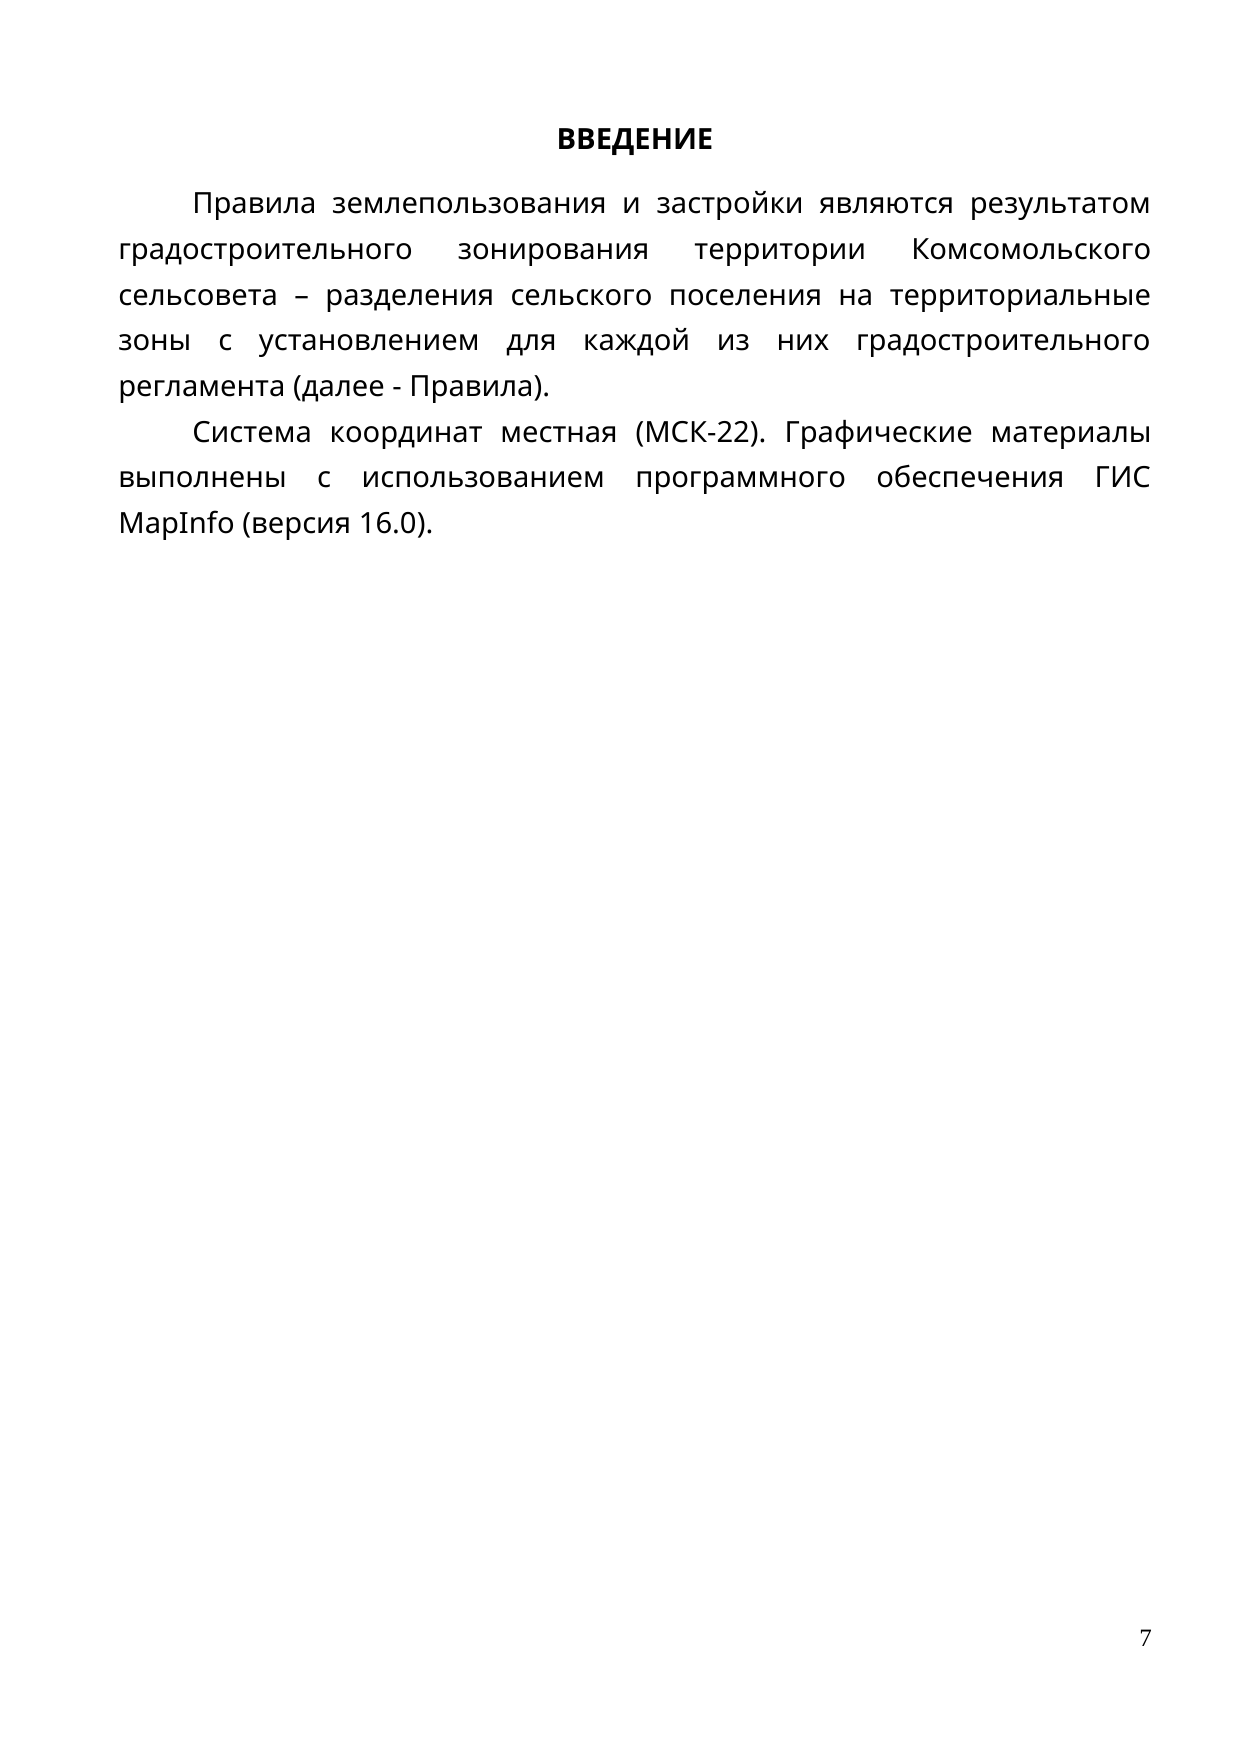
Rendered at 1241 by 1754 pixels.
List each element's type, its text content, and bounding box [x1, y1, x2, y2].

text Система координат местная (МСК-22). Графические материалы выполнены с использованием программного обеспечения ГИС MapInfo (версия 16.0). [118, 411, 1152, 542]
subtitle Введение [118, 118, 1152, 158]
text Правила землепользования и застройки являются результатом градостроительного зонирования территории Комсомольского сельсовета – разделения сельского поселения на территориальные зоны с установлением для каждой из них градостроительного регламента (далее - Правила). [118, 183, 1152, 405]
